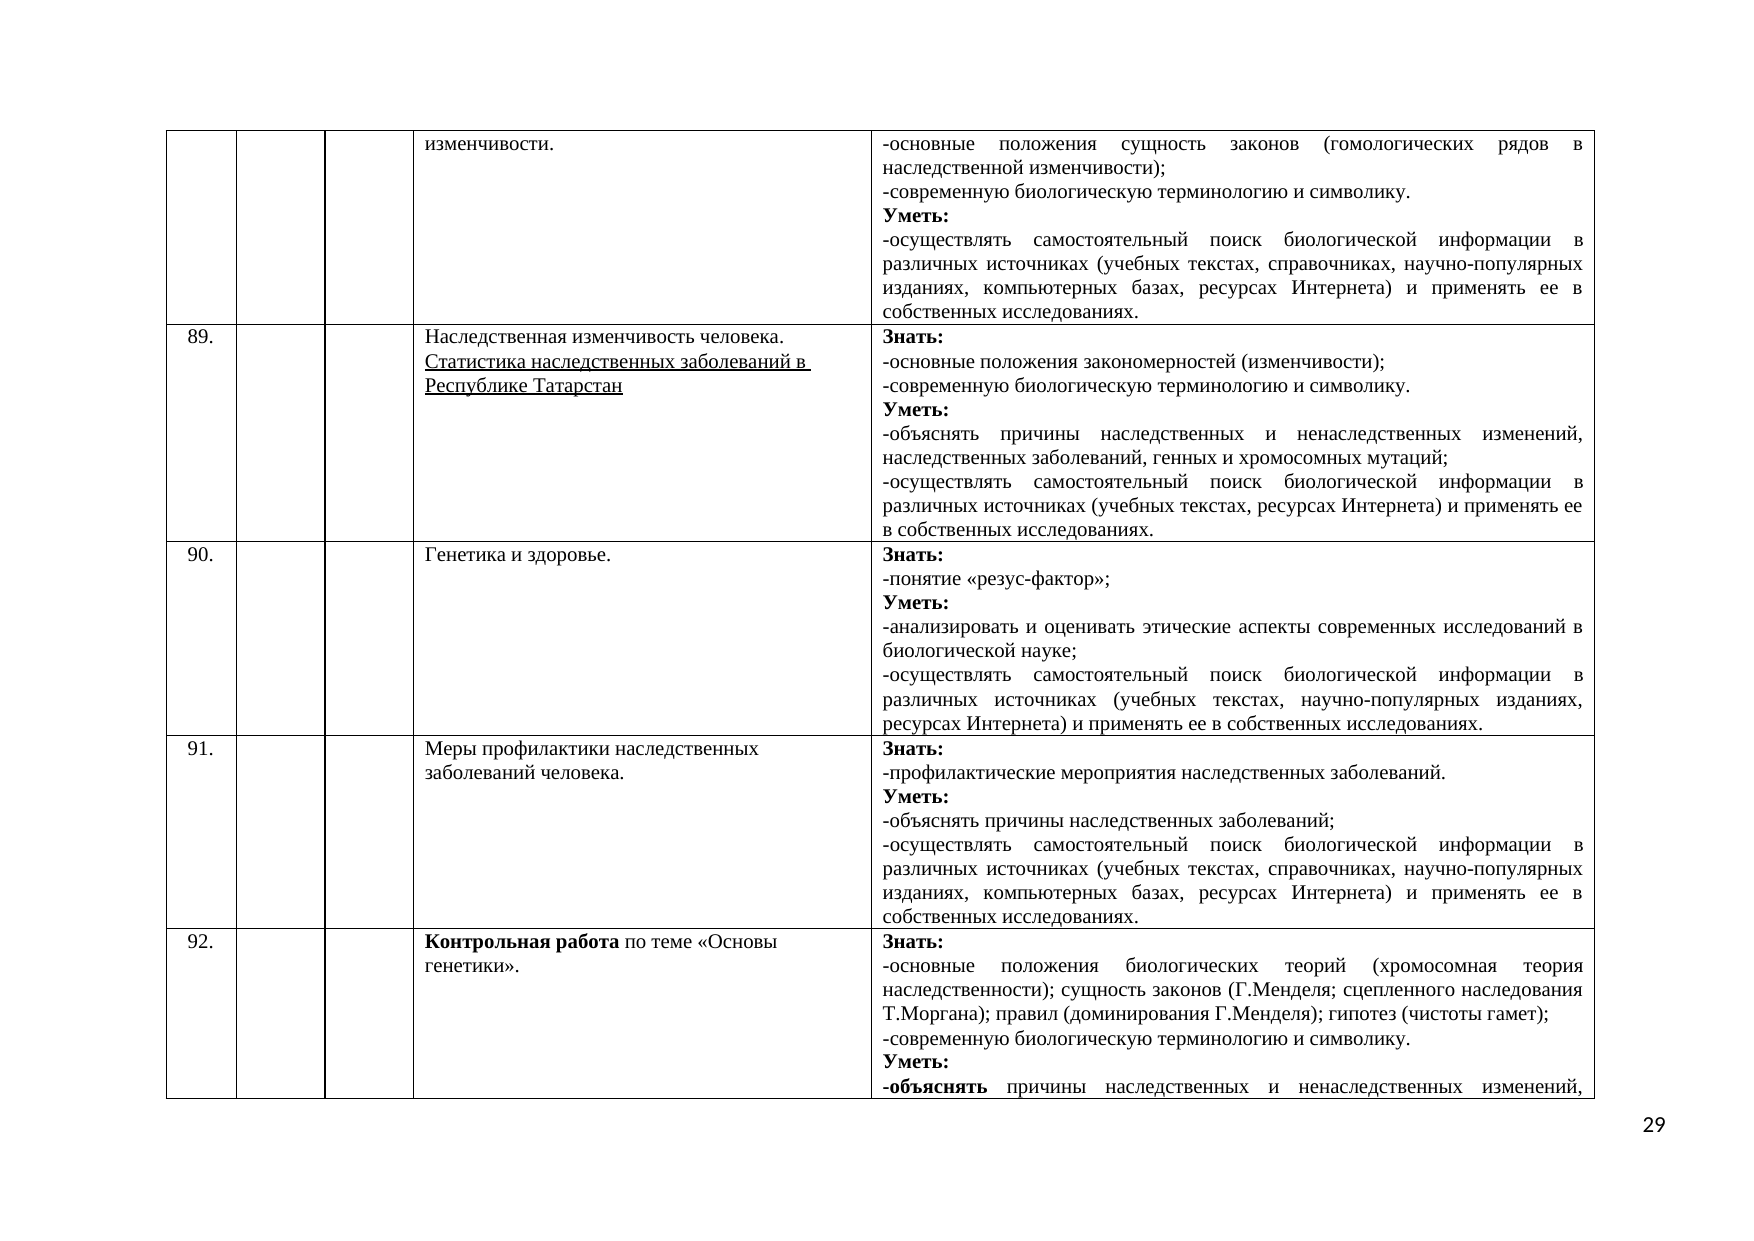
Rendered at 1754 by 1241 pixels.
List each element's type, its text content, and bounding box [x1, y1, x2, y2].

table_cell [237, 929, 324, 1098]
table_cell [326, 736, 413, 928]
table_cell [414, 131, 871, 323]
table_cell [326, 542, 413, 734]
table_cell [414, 929, 871, 1098]
table_cell Генетика и здоровье. [414, 542, 871, 734]
table_cell [167, 929, 236, 1098]
table_cell [326, 131, 413, 323]
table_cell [872, 929, 1594, 1098]
table_cell Знать: -основные положения закономерностей (изменчивости); -современную биологическую терминологию и символику. Уметь: -объяснять причины наследственных и ненаследственных изменений, наследственных заболеваний, генных и хромосомных мутаций; -осуществлять самостоятельный поиск биологической информации в различных источниках (учебных текстах, ресурсах Интернета) и применять ее в собственных исследованиях. [872, 325, 1594, 541]
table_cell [872, 131, 1594, 323]
table_cell [167, 325, 236, 541]
table_cell [167, 542, 236, 734]
table_cell Знать: -понятие «резус-фактор»; Уметь: -анализировать и оценивать этические аспекты современных исследований в биологической науке; -осуществлять самостоятельный поиск биологической информации в различных источниках (учебных текстах, научно-популярных изданиях, ресурсах Интернета) и применять ее в собственных исследованиях. [872, 542, 1594, 734]
table_cell [326, 929, 413, 1098]
table_cell Знать: -профилактические мероприятия наследственных заболеваний. Уметь: -объяснять причины наследственных заболеваний; -осуществлять самостоятельный поиск биологической информации в различных источниках (учебных текстах, справочниках, научно-популярных изданиях, компьютерных базах, ресурсах Интернета) и применять ее в собственных исследованиях. [872, 736, 1594, 928]
table_cell [237, 325, 324, 541]
table_cell [326, 325, 413, 541]
table_cell [237, 131, 324, 323]
table_cell Наследственная изменчивость человека. Статистика наследственных заболеваний в Республике Татарстан [414, 325, 871, 541]
table_cell [167, 131, 236, 323]
table_cell [167, 736, 236, 928]
table_cell Меры профилактики наследственных заболеваний человека. [414, 736, 871, 928]
table_cell [237, 542, 324, 734]
table_cell [237, 736, 324, 928]
